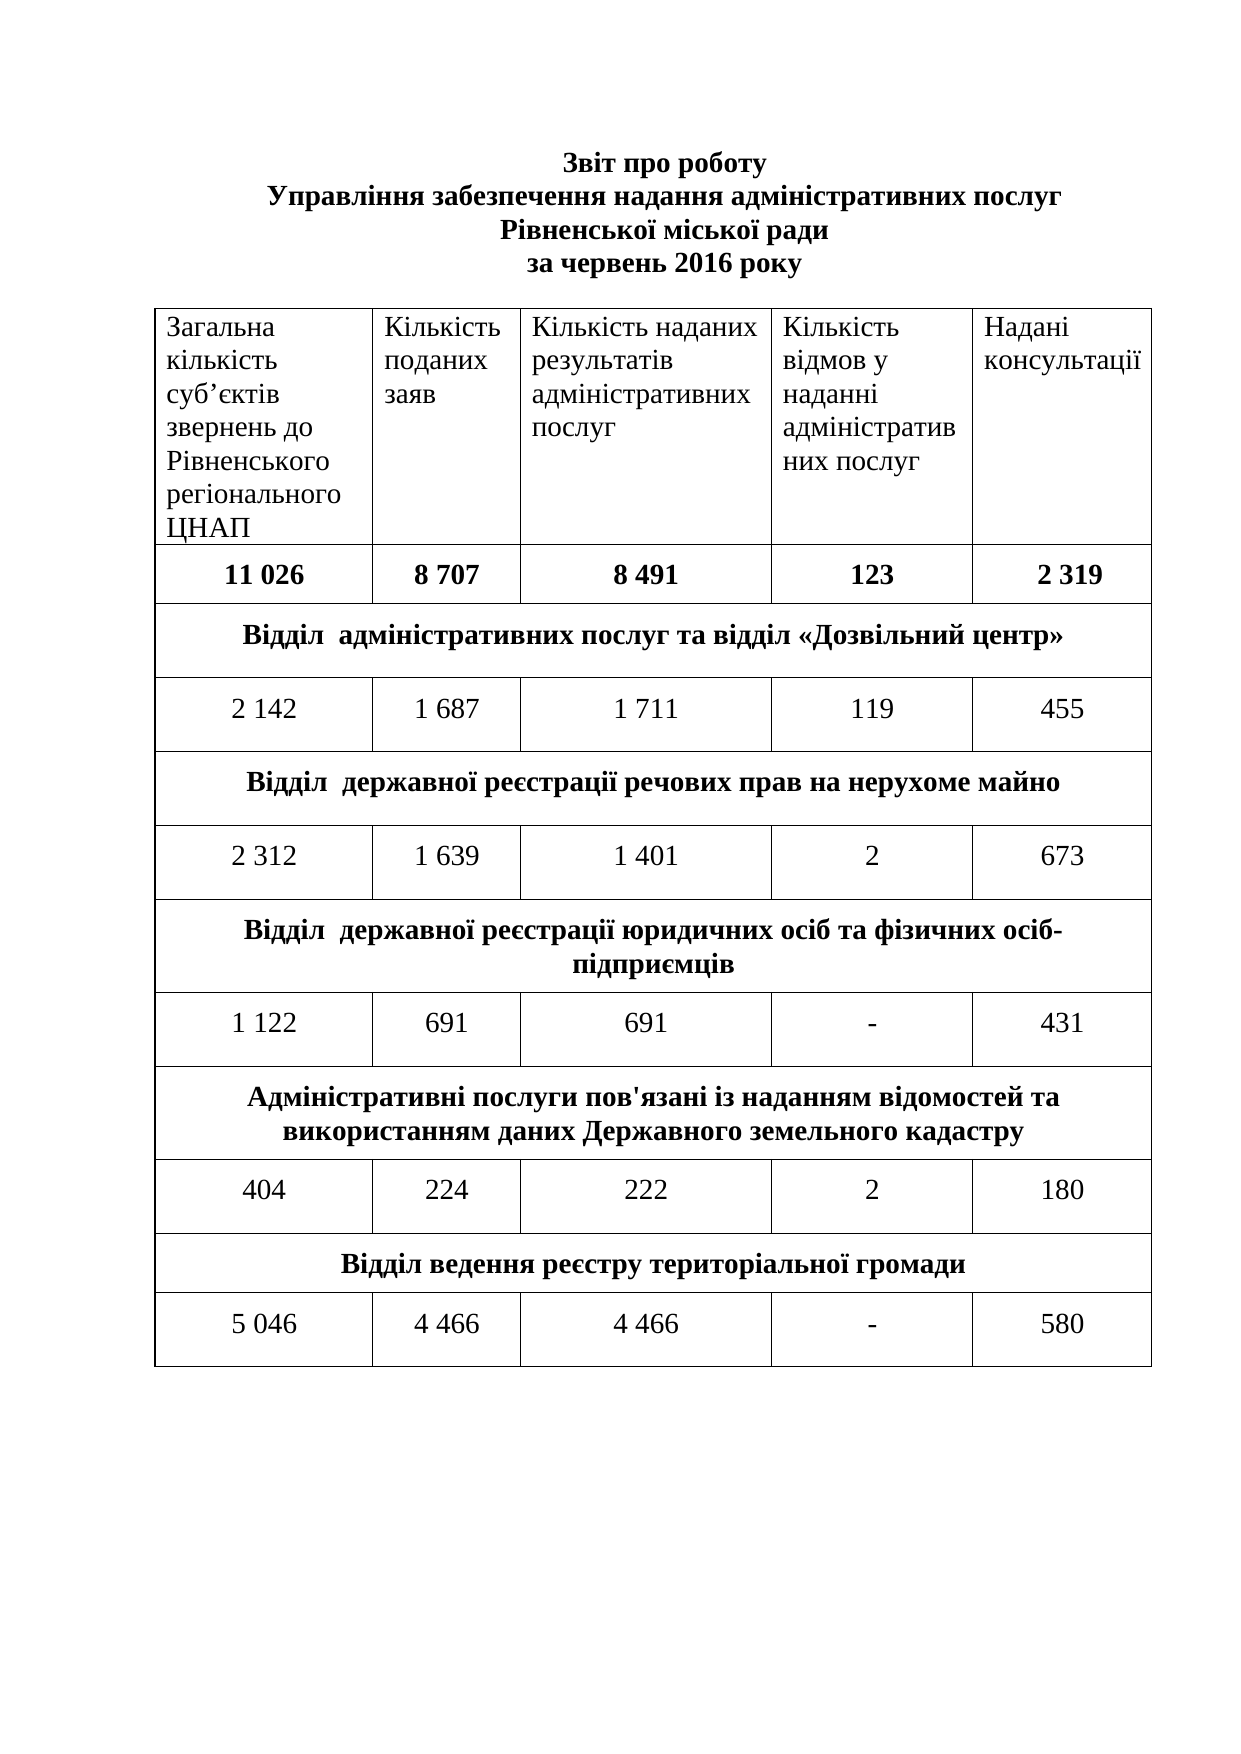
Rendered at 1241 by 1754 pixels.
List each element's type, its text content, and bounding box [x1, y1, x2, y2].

table_cell 580 [973, 1293, 1151, 1366]
text за червень 2016 року [177, 246, 1152, 279]
text Управління забезпечення надання адміністративних послуг [177, 178, 1152, 212]
table_cell 4 466 [521, 1293, 771, 1366]
table_cell 8 491 [521, 545, 771, 603]
table_cell 4 466 [373, 1293, 520, 1366]
table_cell Адміністративні послуги пов'язані із наданням відомостей та використанням даних Державного земельного кадастру [156, 1067, 1151, 1159]
text Звіт про роботу [177, 145, 1152, 178]
table_cell 123 [772, 545, 972, 603]
table_cell Відділ ведення реєстру територіальної громади [156, 1234, 1151, 1292]
table_cell 455 [973, 678, 1151, 751]
table_header Кількість поданих заяв [373, 309, 520, 544]
table_header Кількість відмов у наданні адміністративних послуг [772, 309, 972, 544]
table_cell Відділ державної реєстрації речових прав на нерухоме майно [156, 752, 1151, 825]
table_cell 2 [772, 826, 972, 899]
table_cell 180 [973, 1160, 1151, 1233]
table_cell 2 312 [156, 826, 372, 899]
table_cell 1 122 [156, 993, 372, 1066]
table_cell 1 687 [373, 678, 520, 751]
table_header Надані консультації [973, 309, 1151, 544]
table_cell 8 707 [373, 545, 520, 603]
table_cell - [772, 993, 972, 1066]
table_cell - [772, 1293, 972, 1366]
table_header Загальна кількість суб’єктів звернень до Рівненського регіонального ЦНАП [156, 309, 372, 544]
table_cell Відділ державної реєстрації юридичних осіб та фізичних осіб-підприємців [156, 900, 1151, 992]
table_cell 404 [156, 1160, 372, 1233]
table_cell 119 [772, 678, 972, 751]
table_cell 431 [973, 993, 1151, 1066]
table_cell 691 [373, 993, 520, 1066]
table_cell 1 639 [373, 826, 520, 899]
text Рівненської міської ради [177, 212, 1152, 246]
table_cell 691 [521, 993, 771, 1066]
table_cell 224 [373, 1160, 520, 1233]
table_cell 1 401 [521, 826, 771, 899]
table_cell 2 142 [156, 678, 372, 751]
table_cell 2 319 [973, 545, 1151, 603]
table_header Кількість наданих результатів адміністративних послуг [521, 309, 771, 544]
table_cell 11 026 [156, 545, 372, 603]
table_cell 5 046 [156, 1293, 372, 1366]
table_cell 2 [772, 1160, 972, 1233]
table_cell 222 [521, 1160, 771, 1233]
table_cell Відділ адміністративних послуг та відділ «Дозвільний центр» [156, 604, 1151, 677]
table_cell 673 [973, 826, 1151, 899]
table_cell 1 711 [521, 678, 771, 751]
